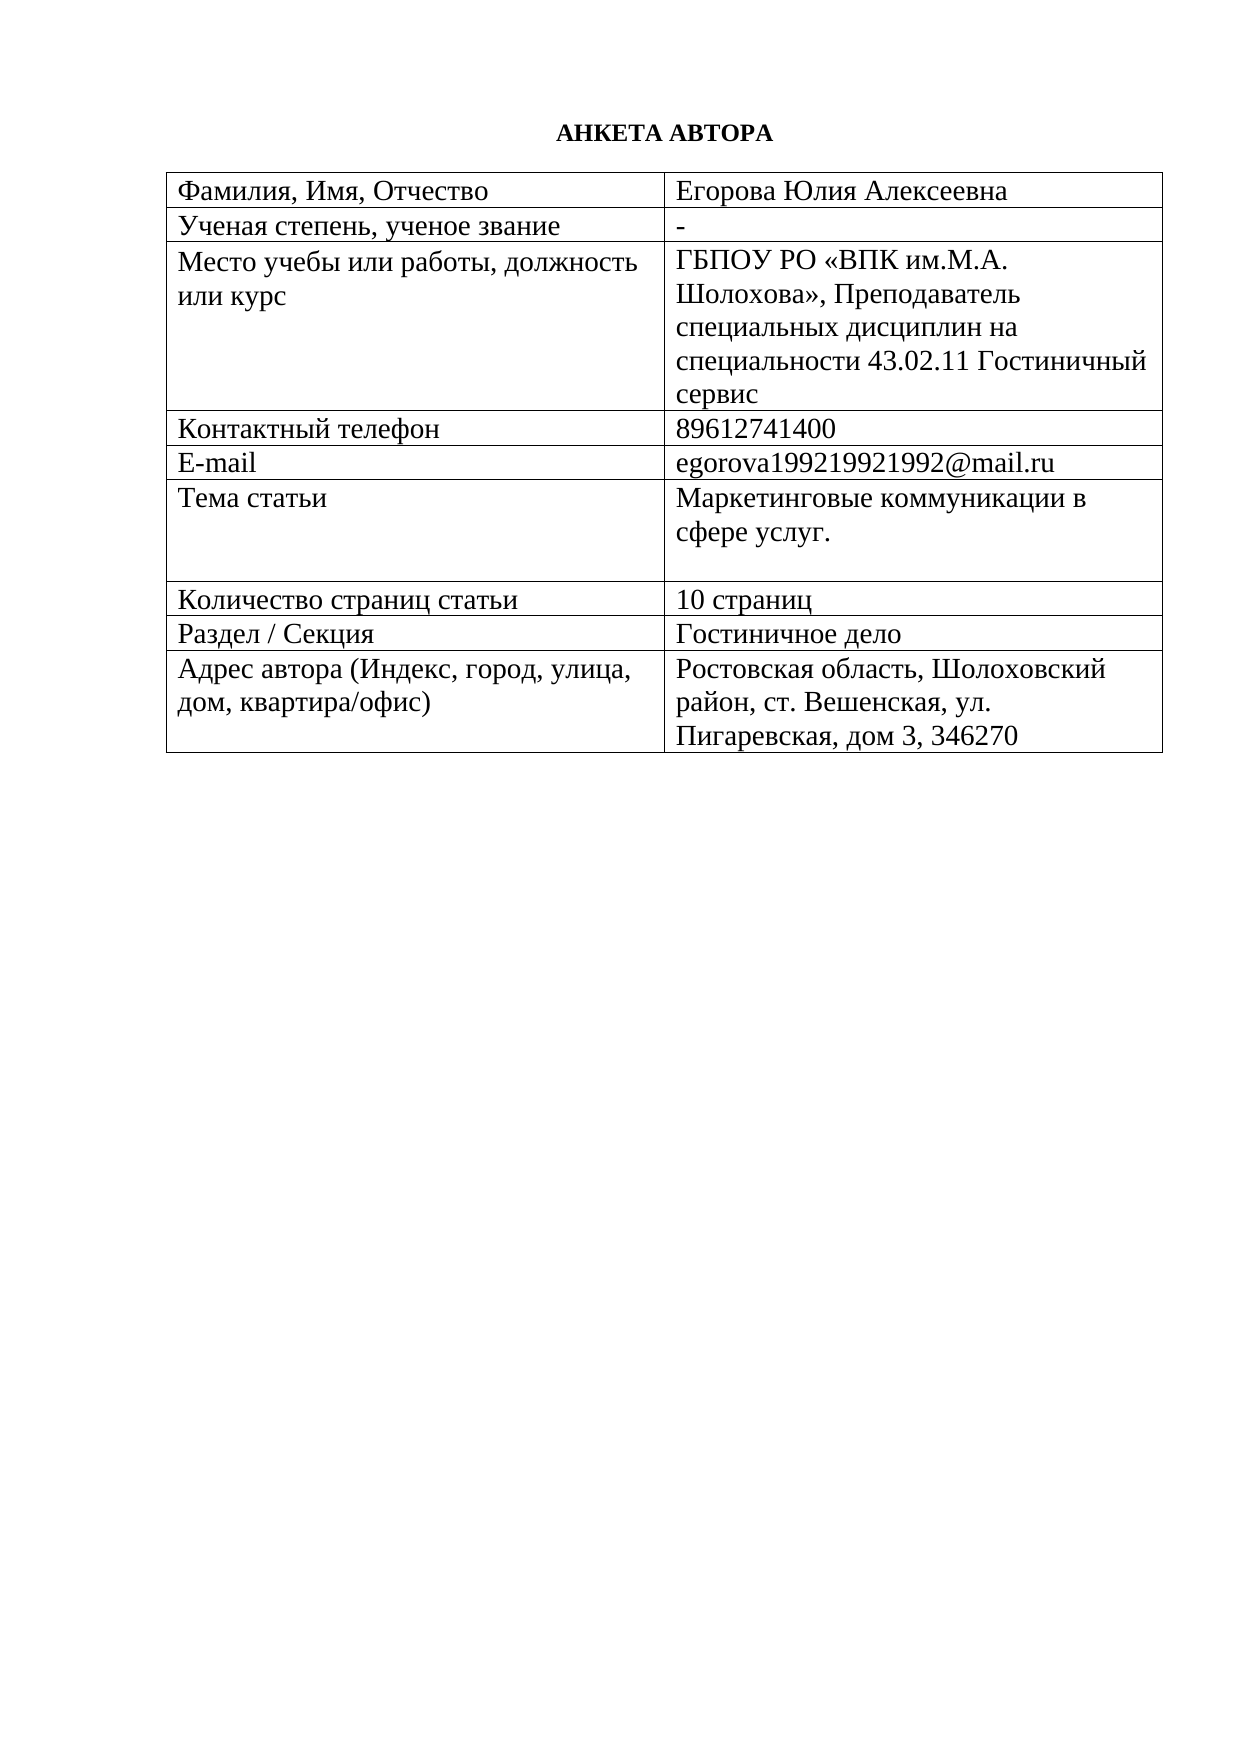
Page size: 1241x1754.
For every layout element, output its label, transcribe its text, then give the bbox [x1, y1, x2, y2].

table_cell Контактный телефон [167, 411, 664, 444]
table_cell Количество страниц статьи [167, 582, 664, 615]
table_cell ГБПОУ РО «ВПК им.М.А. Шолохова», Преподаватель специальных дисциплин на специальности 43.02.11 Гостиничный сервис [665, 242, 1162, 410]
table_header Егорова Юлия Алексеевна [665, 173, 1162, 207]
table_cell Маркетинговые коммуникации в сфере услуг. [665, 480, 1162, 581]
table_cell Место учебы или работы, должность или курс [167, 242, 664, 410]
table_cell 89612741400 [665, 411, 1162, 444]
table_cell - [665, 208, 1162, 241]
table_cell Раздел / Секция [167, 616, 664, 650]
text АНКЕТА АВТОРА [177, 118, 1152, 147]
table_cell egorova199219921992@mail.ru [665, 446, 1162, 479]
table_cell Ростовская область, Шолоховский район, ст. Вешенская, ул. Пигаревская, дом 3, 346270 [665, 651, 1162, 752]
table_cell Адрес автора (Индекс, город, улица, дом, квартира/офис) [167, 651, 664, 752]
table_cell Гостиничное дело [665, 616, 1162, 650]
table_cell 10 страниц [665, 582, 1162, 615]
table_cell E-mail [167, 446, 664, 479]
table_cell Ученая степень, ученое звание [167, 208, 664, 241]
table_header Фамилия, Имя, Отчество [167, 173, 664, 207]
table_cell Тема статьи [167, 480, 664, 581]
